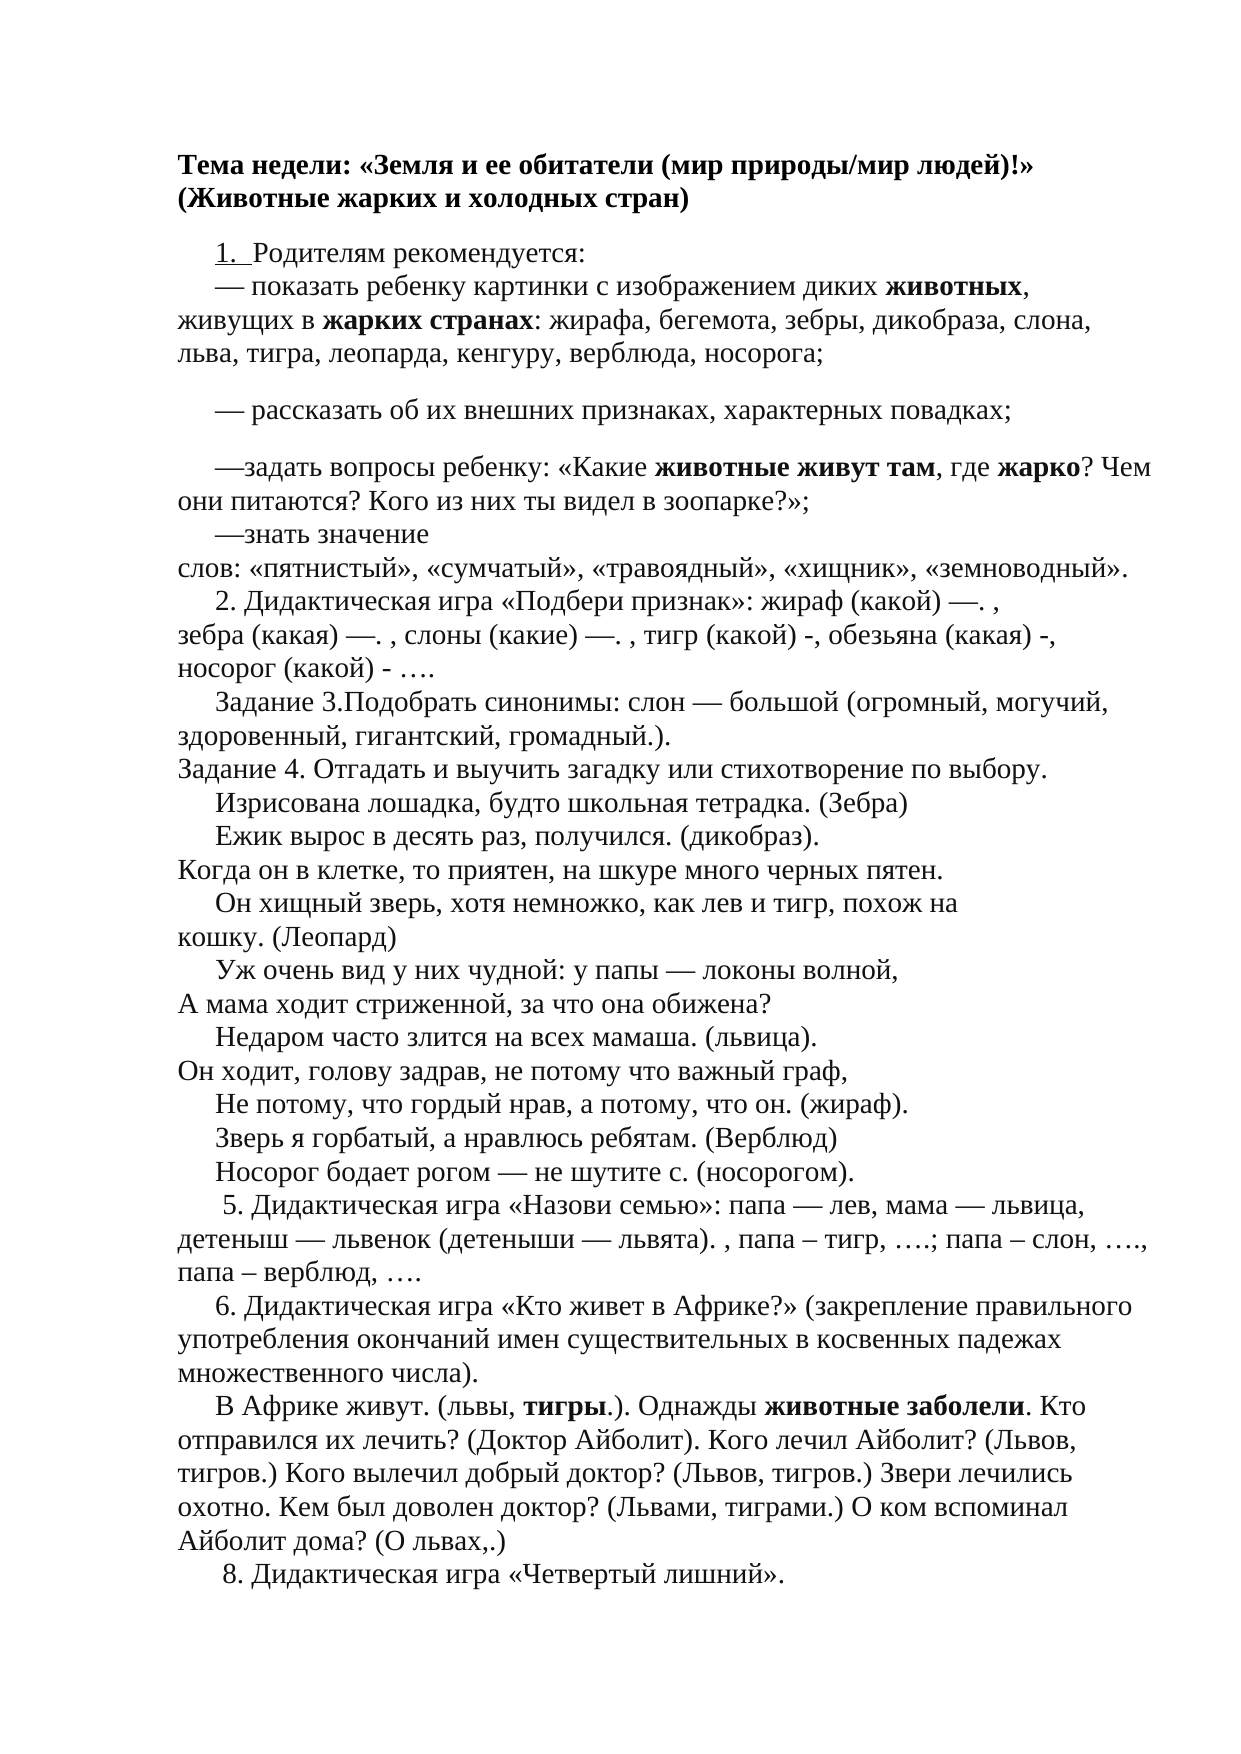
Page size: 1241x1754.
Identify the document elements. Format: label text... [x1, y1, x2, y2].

text 8. Дидактическая игра «Четвертый лишний». [177, 1556, 1152, 1590]
text —задать вопросы ребенку: «Какие животные живут там, где жарко? Чем они питаются? Кого из них ты видел в зоопарке?»; [177, 449, 1152, 516]
text — рассказать об их внешних признаках, характерных повадках; [177, 392, 1152, 426]
text Недаром часто злится на всех мамаша. (львица). Он ходит, голову задрав, не потому что важный граф, [177, 1019, 1152, 1087]
text 2. Дидактическая игра «Подбери признак»: жираф (какой) —. , зебра (какая) —. , слоны (какие) —. , тигр (какой) -, обезьяна (какая) -, носорог (какой) - …. [177, 583, 1152, 684]
text 6. Дидактическая игра «Кто живет в Африке?» (закрепление правильного употребления окончаний имен существительных в косвенных падежах множественного числа). [177, 1288, 1152, 1388]
text 5. Дидактическая игра «Назови семью»: папа — лев, мама — львица, детеныш — львенок (детеныши — львята). , папа – тигр, ….; папа – слон, …., папа – верблюд, …. [177, 1187, 1152, 1288]
list Родителям рекомендуется: [215, 235, 1152, 268]
text Не потому, что гордый нрав, а потому, что он. (жираф). [177, 1087, 1152, 1120]
text Изрисована лошадка, будто школьная тетрадка. (Зебра) [177, 785, 1152, 818]
text — показать ребенку картинки с изображением диких животных, живущих в жарких странах: жирафа, бегемота, зебры, дикобраза, слона, льва, тигра, леопарда, кенгуру, верблюда, носорога; [177, 268, 1152, 369]
text В Африке живут. (львы, тигры.). Однажды животные заболели. Кто отправился их лечить? (Доктор Айболит). Кого лечил Айболит? (Львов, тигров.) Кого вылечил добрый доктор? (Львов, тигров.) Звери лечились охотно. Кем был доволен доктор? (Львами, тиграми.) О ком вспоминал Айболит дома? (О львах,.) [177, 1388, 1152, 1556]
text Зверь я горбатый, а нравлюсь ребятам. (Верблюд) [177, 1120, 1152, 1154]
text Тема недели: «Земля и ее обитатели (мир природы/мир людей)!» (Животные жарких и холодных стран) [177, 147, 1152, 214]
text —знать значение слов: «пятнистый», «сумчатый», «травоядный», «хищник», «земноводный». [177, 516, 1152, 583]
text Задание 3.Подобрать синонимы: слон — большой (огромный, могучий, здоровенный, гигантский, громадный.). Задание 4. Отгадать и выучить загадку или стихотворение по выбору. [177, 684, 1152, 785]
text Уж очень вид у них чудной: у папы — локоны волной, А мама ходит стриженной, за что она обижена? [177, 952, 1152, 1019]
text Ежик вырос в десять раз, получился. (дикобраз). Когда он в клетке, то приятен, на шкуре много черных пятен. [177, 818, 1152, 885]
text Он хищный зверь, хотя немножко, как лев и тигр, похож на кошку. (Леопард) [177, 885, 1152, 952]
text Носорог бодает рогом — не шутите с. (носорогом). [177, 1154, 1152, 1187]
